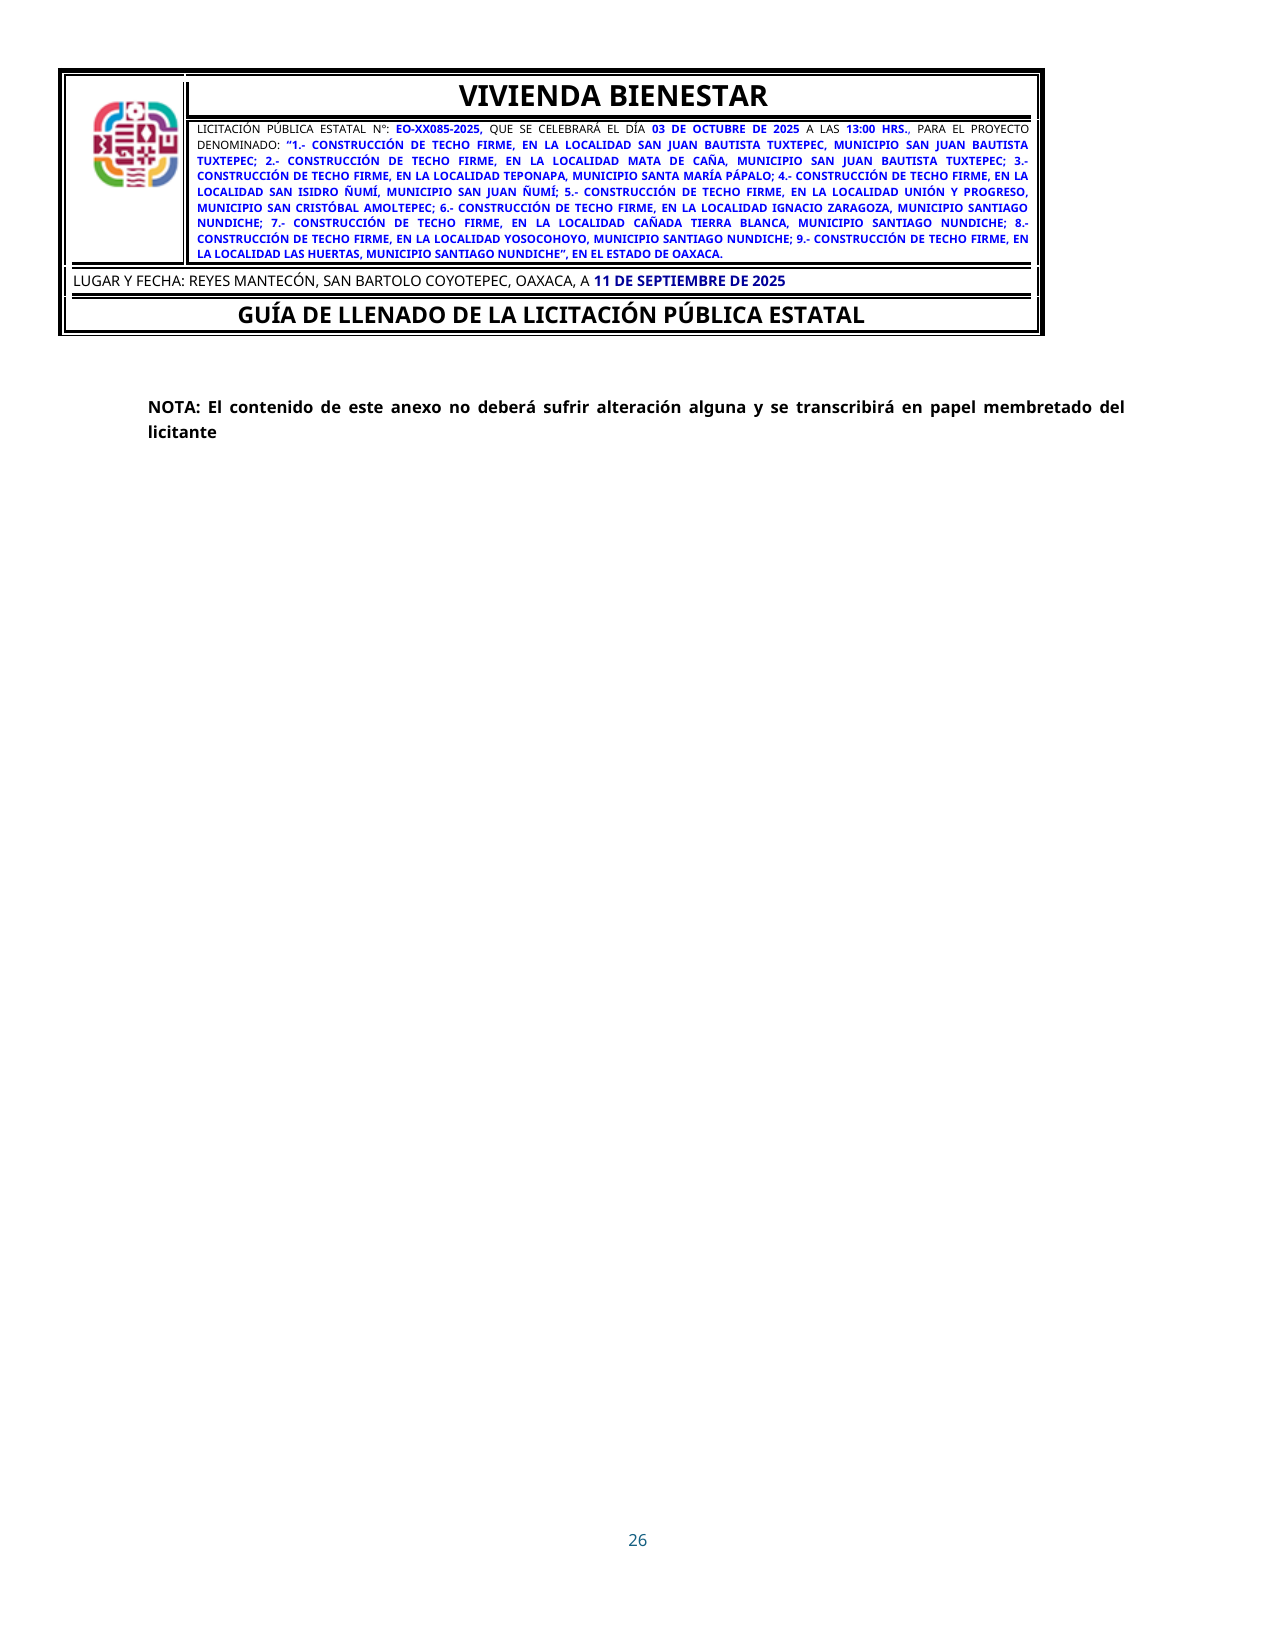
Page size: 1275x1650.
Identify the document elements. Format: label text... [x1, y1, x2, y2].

picture [184, 93, 189, 193]
text NOTA: El contenido de este anexo no deberá sufrir alteración alguna y se transcribirá en papel membretado del licitante [148, 396, 1127, 443]
picture [82, 93, 183, 193]
